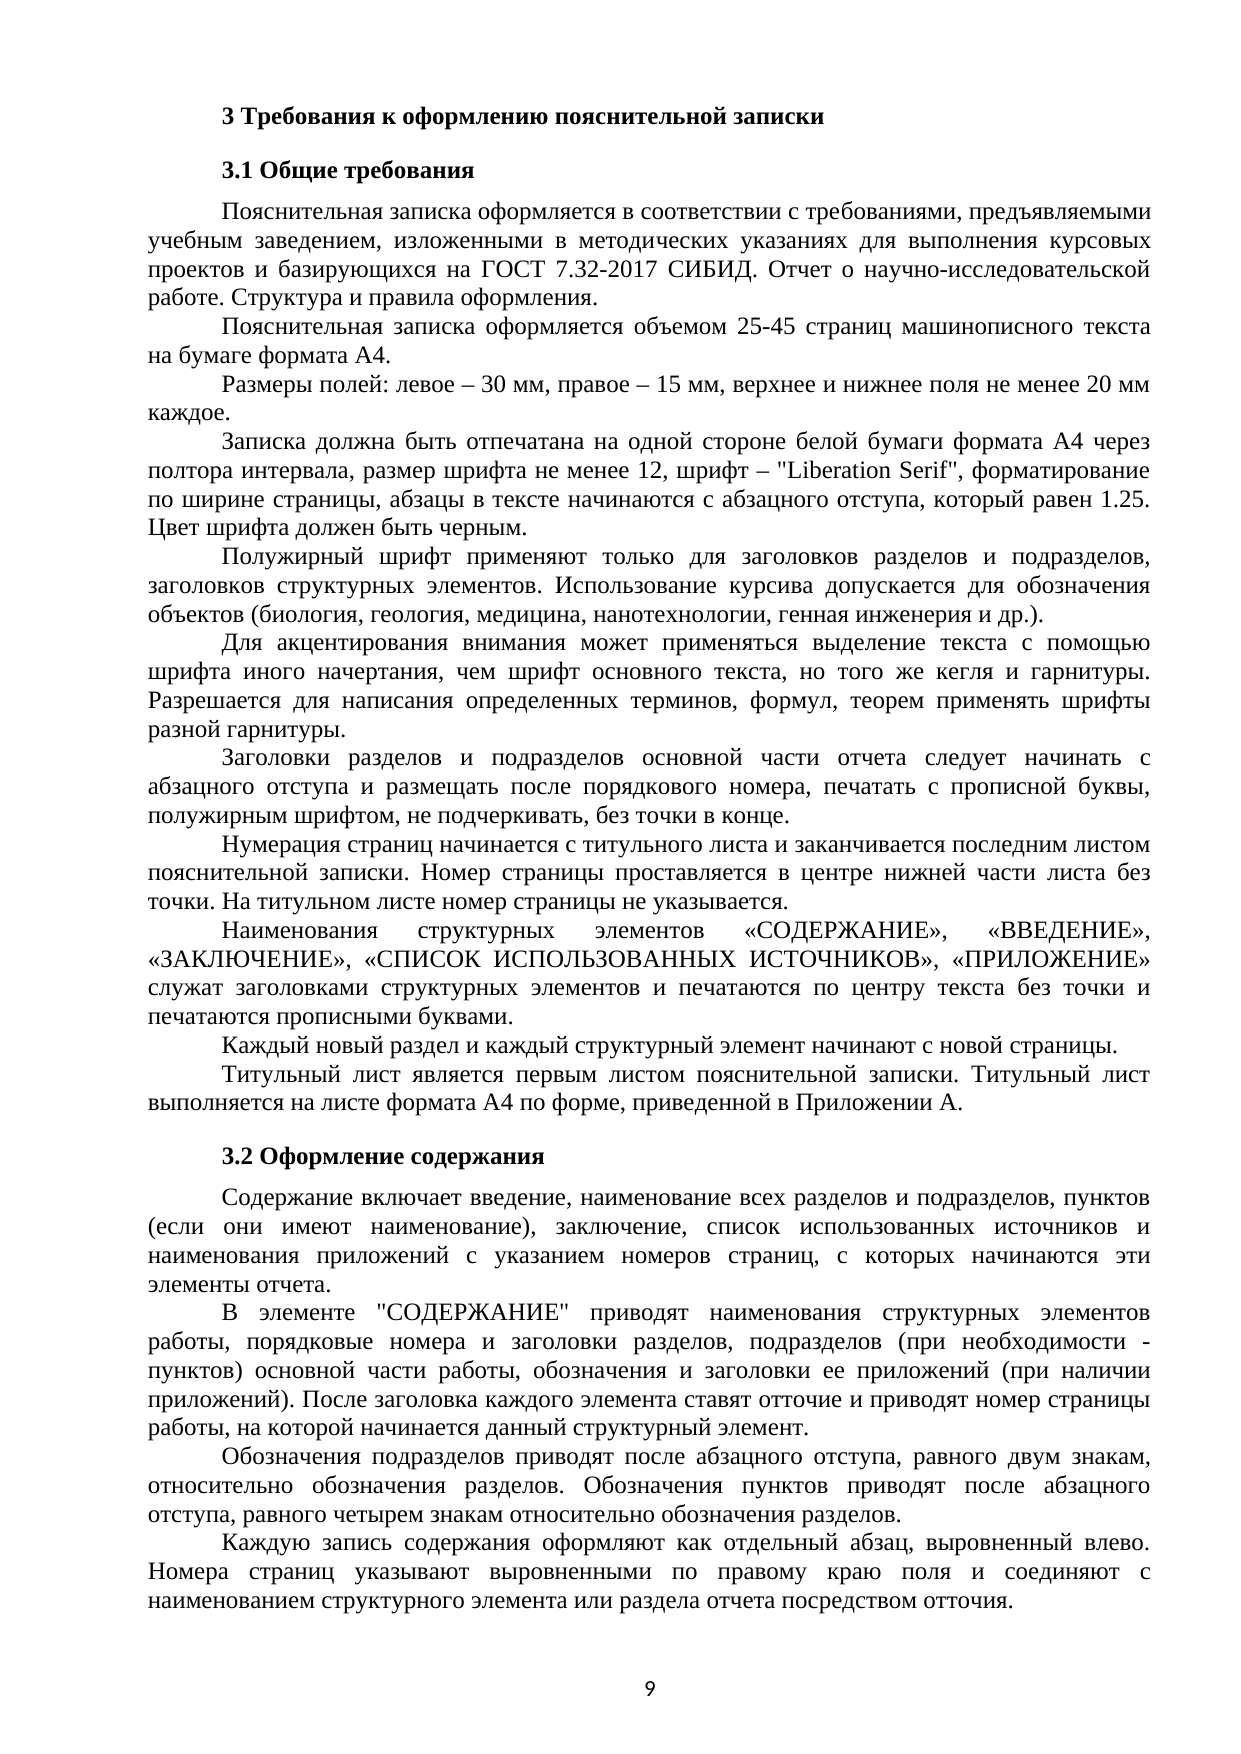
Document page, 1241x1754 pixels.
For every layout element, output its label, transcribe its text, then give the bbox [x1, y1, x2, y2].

text Пояснительная записка оформляется в соответствии с требованиями, предъявляемыми учебным заведением, изложенными в методических указаниях для выполнения курсовых проектов и базирующихся на ГОСТ 7.32-2017 СИБИД. Отчет о научно-исследовательской работе. Структура и правила оформления. [148, 196, 1152, 311]
text 3.2 Оформление содержания [148, 1141, 1152, 1170]
text Для акцентирования внимания может применяться выделение текста с помощью шрифта иного начертания, чем шрифт основного текста, но того же кегля и гарнитуры. Разрешается для написания определенных терминов, формул, теорем применять шрифты разной гарнитуры. [148, 627, 1152, 742]
text Записка должна быть отпечатана на одной стороне белой бумаги формата А4 через полтора интервала, размер шрифта не менее 12, шрифт – "Liberation Serif", форматирование по ширине страницы, абзацы в тексте начинаются с абзацного отступа, который равен 1.25. Цвет шрифта должен быть черным. [148, 426, 1152, 541]
text Каждый новый раздел и каждый структурный элемент начинают с новой страницы. [148, 1030, 1152, 1059]
text Обозначения подразделов приводят после абзацного отступа, равного двум знакам, относительно обозначения разделов. Обозначения пунктов приводят после абзацного отступа, равного четырем знакам относительно обозначения разделов. [148, 1441, 1152, 1527]
text Пояснительная записка оформляется объемом 25-45 страниц машинописного текста на бумаге формата А4. [148, 311, 1152, 369]
text В элементе "СОДЕРЖАНИЕ" приводят наименования структурных элементов работы, порядковые номера и заголовки разделов, подразделов (при необходимости - пунктов) основной части работы, обозначения и заголовки ее приложений (при наличии приложений). После заголовка каждого элемента ставят отточие и приводят номер страницы работы, на которой начинается данный структурный элемент. [148, 1297, 1152, 1441]
text Размеры полей: левое – 30 мм, правое – 15 мм, верхнее и нижнее поля не менее каждое. [148, 369, 1152, 426]
text Наименования структурных элементов «СОДЕРЖАНИЕ», «ВВЕДЕНИЕ», «ЗАКЛЮЧЕНИЕ», «СПИСОК ИСПОЛЬЗОВАННЫХ ИСТОЧНИКОВ», «ПРИЛОЖЕНИЕ» служат заголовками структурных элементов и печатаются по центру текста без точки и печатаются прописными буквами. [148, 915, 1152, 1030]
text Каждую запись содержания оформляют как отдельный абзац, выровненный влево. Номера страниц указывают выровненными по правому краю поля и соединяют с наименованием структурного элемента или раздела отчета посредством отточия. [148, 1527, 1152, 1614]
subtitle 3 Требования к оформлению пояснительной записки [148, 101, 1152, 130]
text Титульный лист является первым листом пояснительной записки. Титульный лист выполняется на листе формата А4 по форме, приведенной в Приложении А. [148, 1059, 1152, 1116]
text Нумерация страниц начинается с титульного листа и заканчивается последним листом пояснительной записки. Номер страницы проставляется в центре нижней части листа без точки. На титульном листе номер страницы не указывается. [148, 829, 1152, 915]
text Полужирный шрифт применяют только для заголовков разделов и подразделов, заголовков структурных элементов. Использование курсива допускается для обозначения объектов (биология, геология, медицина, нанотехнологии, генная инженерия и др.). [148, 541, 1152, 627]
text 3.1 Общие требования [148, 155, 1152, 184]
text Содержание включает введение, наименование всех разделов и подразделов, пунктов (если они имеют наименование), заключение, список использованных источников и наименования приложений с указанием номеров страниц, с которых начинаются эти элементы отчета. [148, 1182, 1152, 1297]
text Заголовки разделов и подразделов основной части отчета следует начинать с абзацного отступа и размещать после порядкового номера, печатать с прописной буквы, полужирным шрифтом, не подчеркивать, без точки в конце. [148, 742, 1152, 829]
